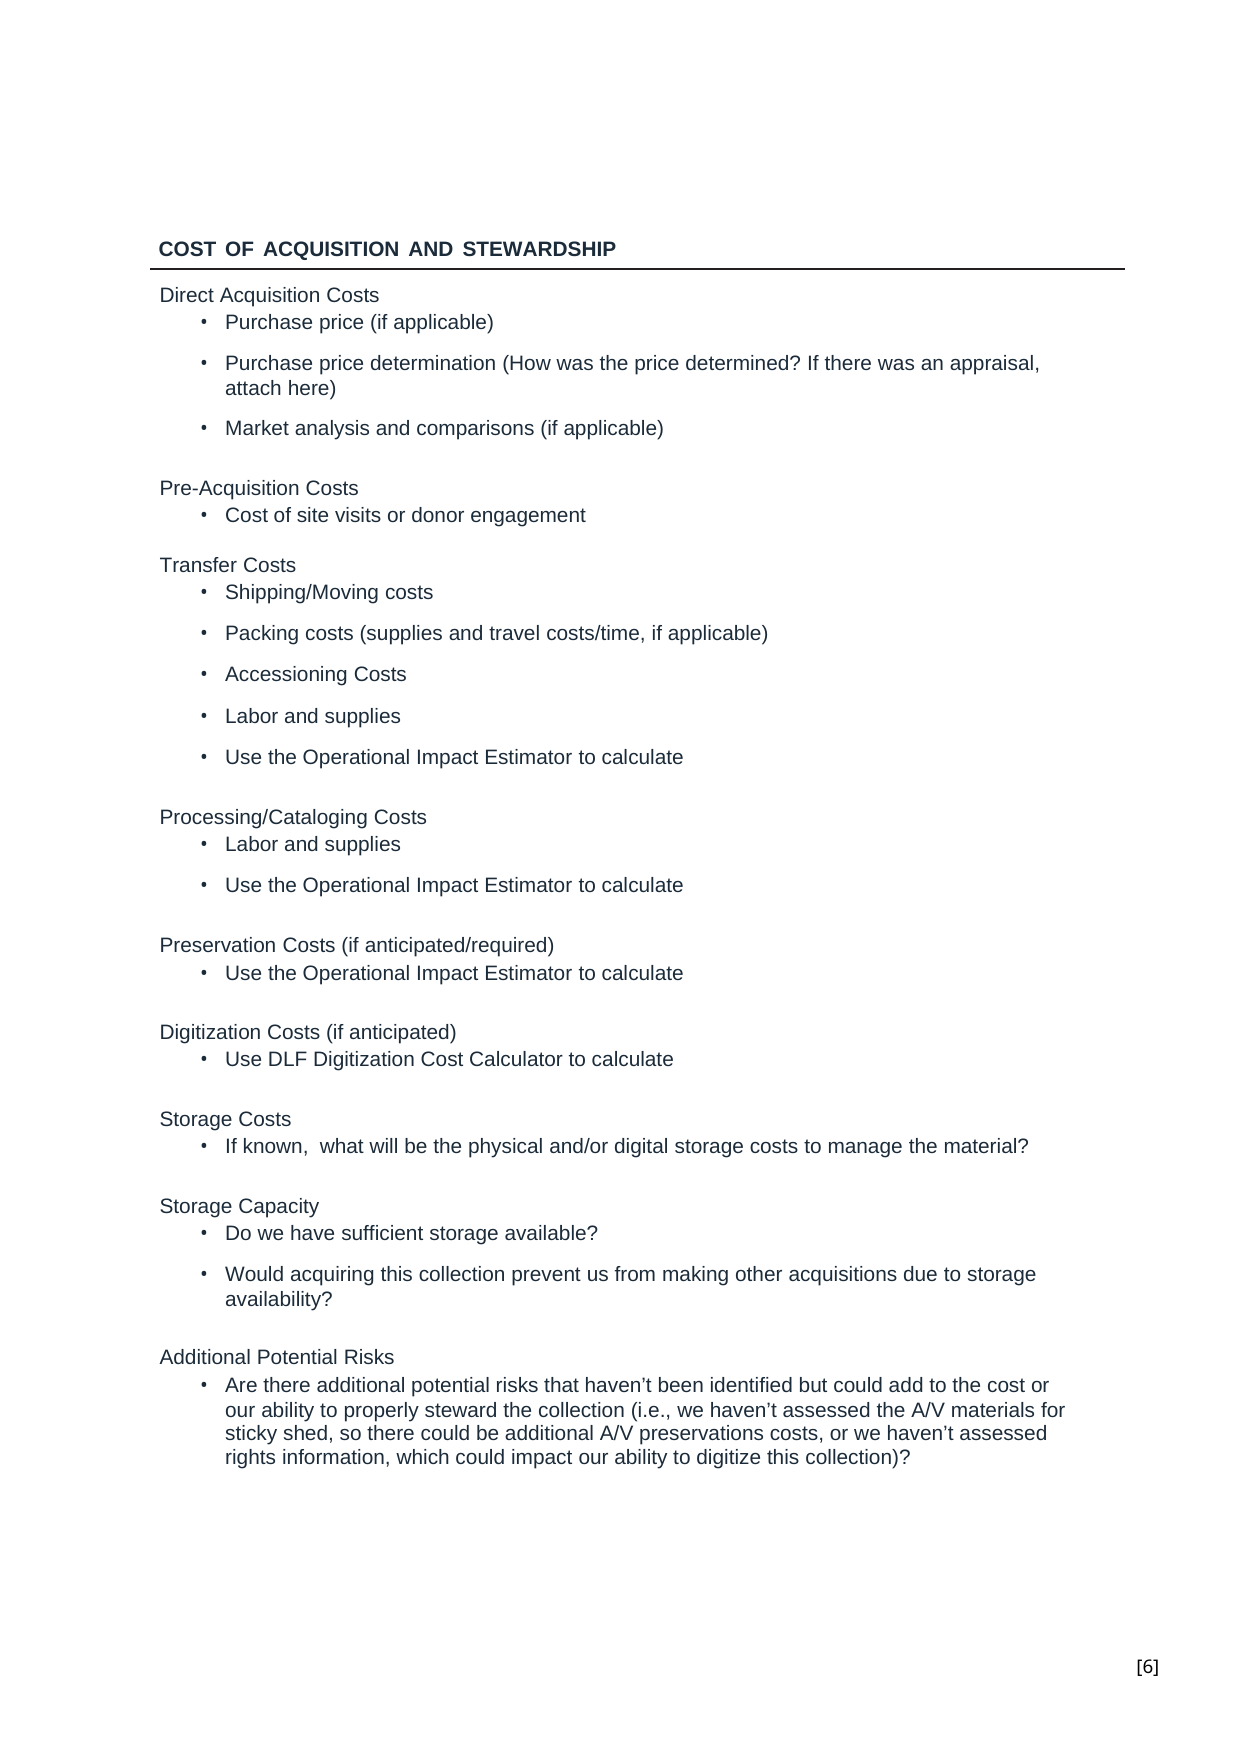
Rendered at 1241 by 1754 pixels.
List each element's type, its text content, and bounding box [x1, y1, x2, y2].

list Do we have sufficient storage available? [200, 1219, 1159, 1246]
list Use the Operational Impact Estimator to calculate [200, 958, 1159, 985]
list If known, what will be the physical and/or digital storage costs to manage the material? [200, 1132, 1159, 1159]
list Use DLF Digitization Cost Calculator to calculate [200, 1045, 1159, 1072]
list Market analysis and comparisons (if applicable) [200, 413, 1159, 441]
list Use the Operational Impact Estimator to calculate [200, 742, 1159, 770]
text Additional Potential Risks [159, 1342, 1159, 1370]
list Labor and supplies [200, 830, 1159, 857]
subtitle COST OF ACQUISITION AND STEWARDSHIP [158, 237, 1159, 261]
list Use the Operational Impact Estimator to calculate [200, 870, 1159, 898]
text Preservation Costs (if anticipated/required) [159, 930, 1159, 958]
list Shipping/Moving costs [200, 578, 1159, 605]
list Cost of site visits or donor engagement [200, 501, 1159, 528]
text Processing/Cataloging Costs [159, 802, 1159, 830]
text Storage Costs [159, 1104, 1159, 1132]
list Packing costs (supplies and travel costs/time, if applicable) [200, 618, 1159, 647]
text Digitization Costs (if anticipated) [159, 1017, 1159, 1045]
list Labor and supplies [200, 701, 1159, 729]
list Purchase price (if applicable) [200, 308, 1159, 335]
list Purchase price determination (How was the price determined? If there was an appraisal, attach here) [200, 349, 1047, 400]
text Storage Capacity [159, 1191, 1159, 1219]
text Transfer Costs [159, 550, 1159, 578]
list Would acquiring this collection prevent us from making other acquisitions due to storage availability? [200, 1259, 1058, 1311]
text Direct Acquisition Costs [159, 280, 1159, 308]
text Pre-Acquisition Costs [159, 473, 1159, 501]
list Are there additional potential risks that haven’t been identified but could add to the cost or our ability to properly steward the collection (i.e., we haven’t assessed the A/V materials for sticky shed, so there could be additional A/V preservations costs, or we haven’t assessed rights information, which could impact our ability to digitize this collection)? [200, 1370, 1079, 1468]
list Accessioning Costs [200, 659, 1159, 688]
